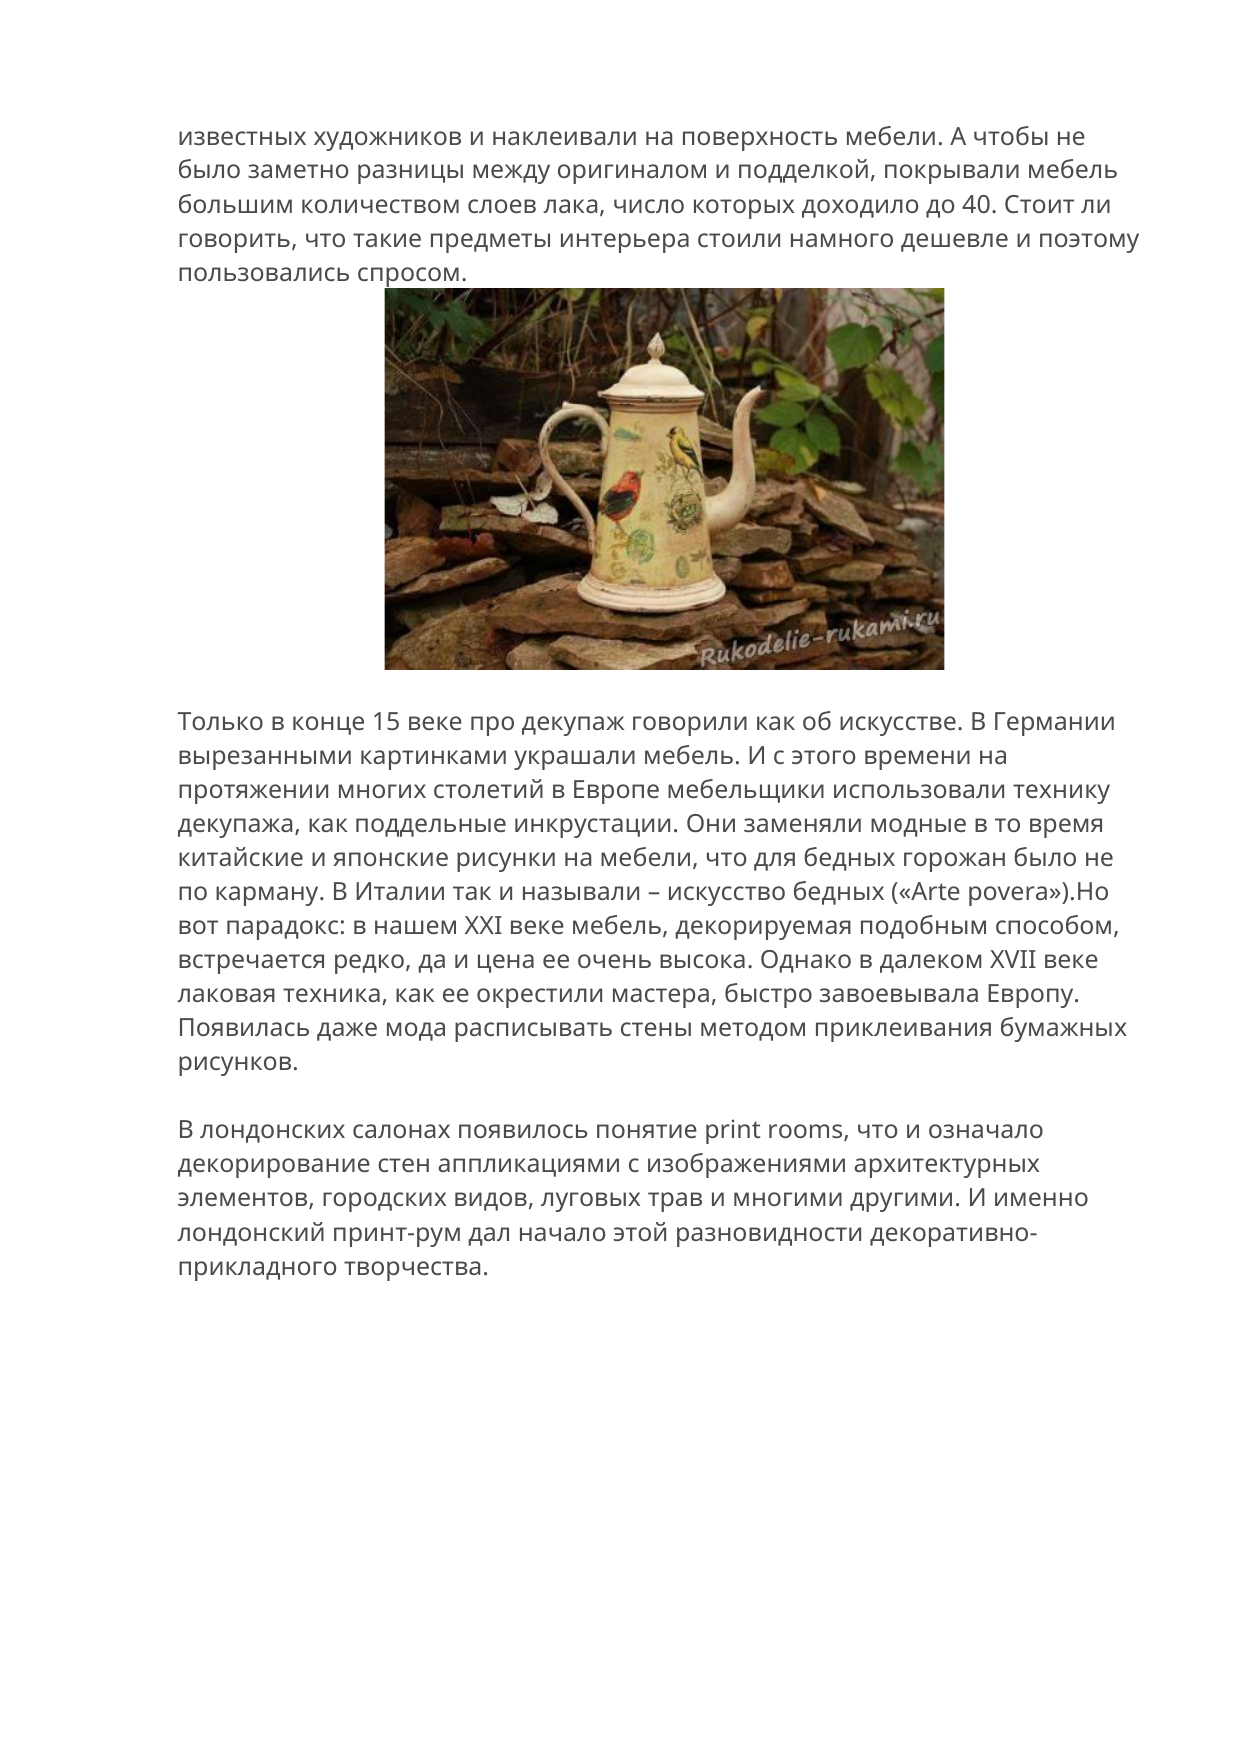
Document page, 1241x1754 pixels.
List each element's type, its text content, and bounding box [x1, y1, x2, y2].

text Только в конце 15 веке про декупаж говорили как об искусстве. В Германии вырезанными картинками украшали мебель. И с этого времени на протяжении многих столетий в Европе мебельщики использовали технику декупажа, как поддельные инкрустации. Они заменяли модные в то время китайские и японские рисунки на мебели, что для бедных горожан было не по карману. В Италии так и называли – искусство бедных («Arte povera»).Но вот парадокс: в нашем XXI веке мебель, декорируемая подобным способом, встречается редко, да и цена ее очень высока. Однако в далеком XVII веке лаковая техника, как ее окрестили мастера, быстро завоевывала Европу. Появилась даже мода расписывать стены методом приклеивания бумажных рисунков. В лондонских салонах появилось понятие print rooms, что и означало декорирование стен аппликациями с изображениями архитектурных элементов, городских видов, луговых трав и многими другими. И именно лондонский принт-рум дал начало этой разновидности декоративно-прикладного творчества. [177, 703, 1152, 1282]
picture [384, 288, 945, 670]
